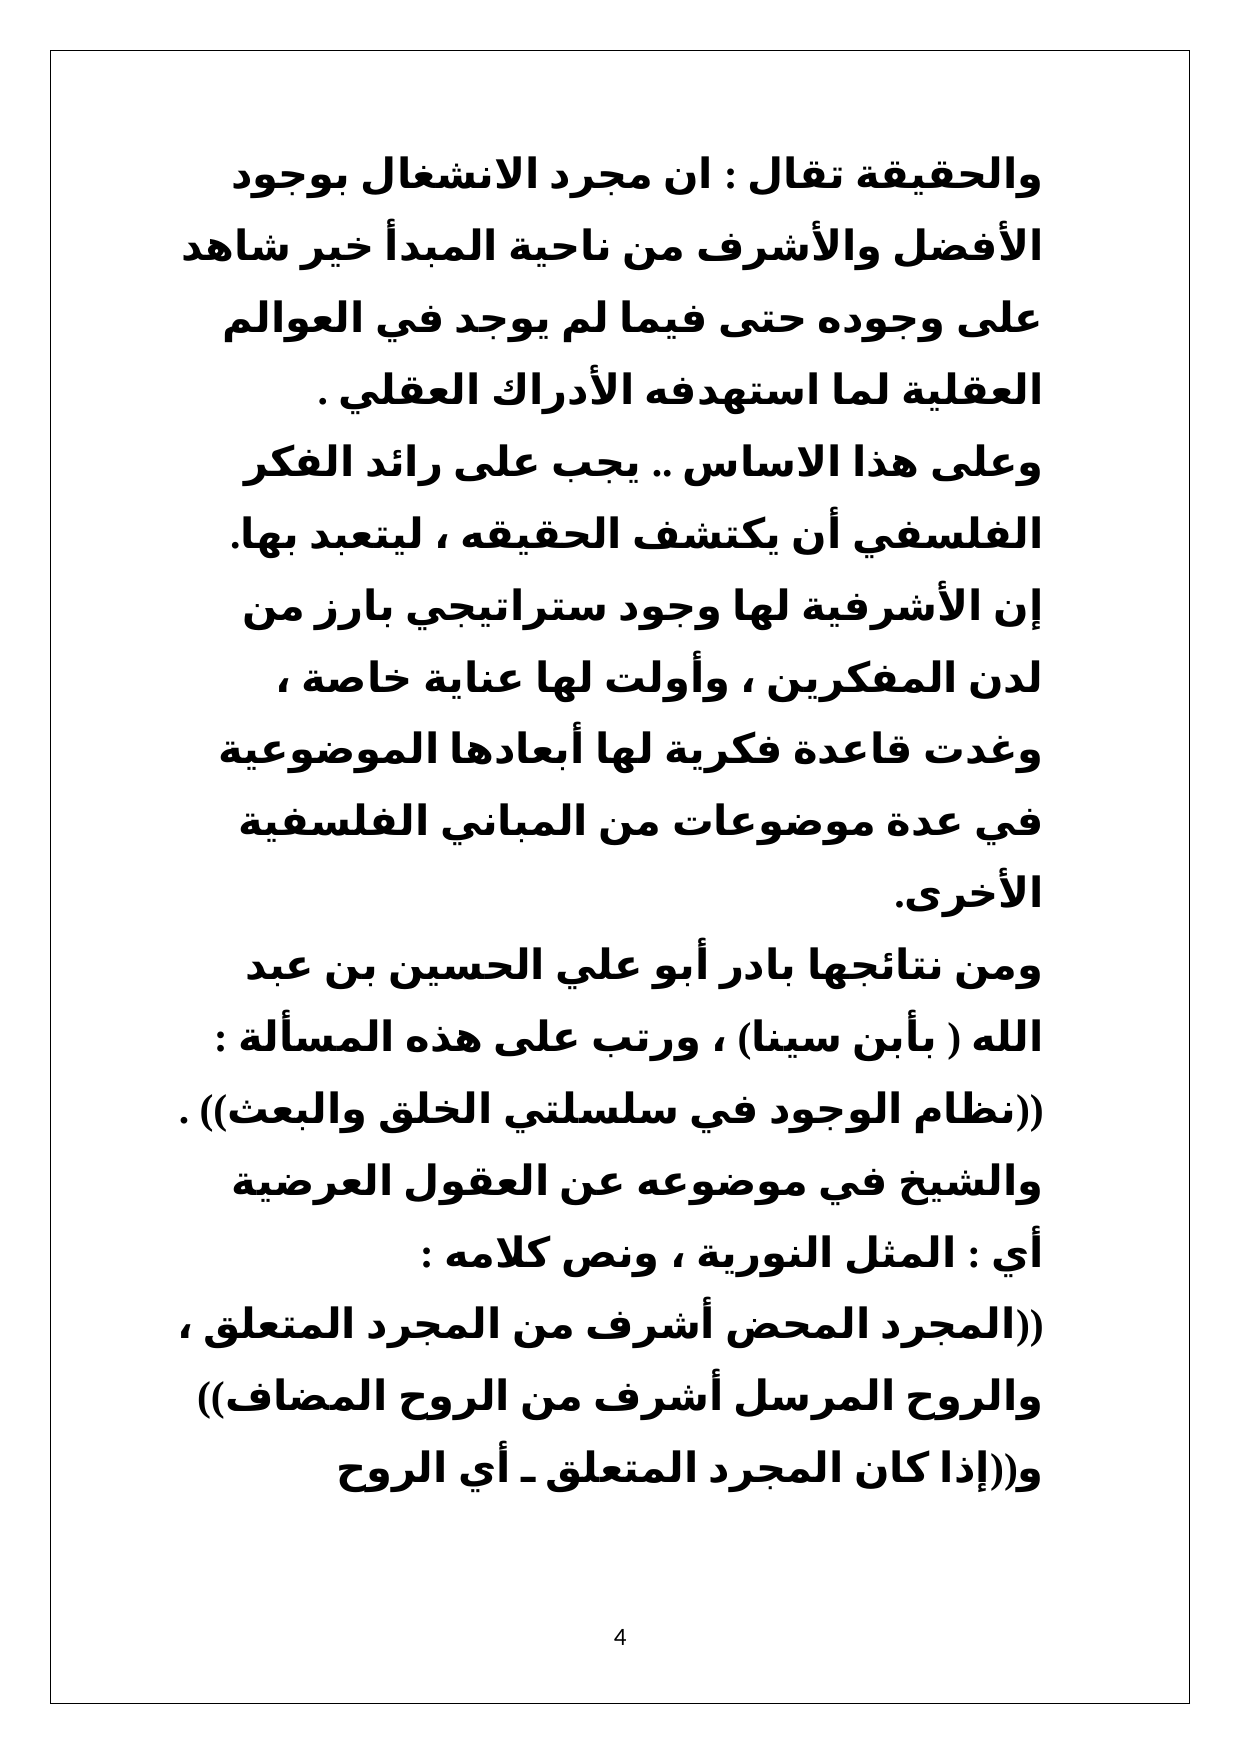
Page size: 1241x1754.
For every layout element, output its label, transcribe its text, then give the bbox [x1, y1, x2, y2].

text وعلى هذا الاساس .. يجب على رائد الفكر الفلسفي أن يكتشف الحقيقه ، ليتعبد بها. [169, 437, 1044, 557]
text والحقيقة تقال : ان مجرد الانشغال بوجود الأفضل والأشرف من ناحية المبدأ خير شاهد على وجوده حتى فيما لم يوجد في العوالم العقلية لما استهدفه الأدراك العقلي . [169, 150, 1044, 413]
text إن الأشرفية لها وجود ستراتيجي بارز من لدن المفكرين ، وأولت لها عناية خاصة ، وغدت قاعدة فكرية لها أبعادها الموضوعية في عدة موضوعات من المباني الفلسفية الأخرى. [169, 581, 1044, 917]
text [169, 1300, 1044, 1492]
text ومن نتائجها بادر أبو علي الحسين بن عبد الله ( بأبن سينا) ، ورتب على هذه المسألة : ((نظام الوجود في سلسلتي الخلق والبعث)) . [169, 941, 1044, 1132]
text والشيخ في موضوعه عن العقول العرضية أي : المثل النورية ، ونص كلامه : [169, 1156, 1044, 1276]
